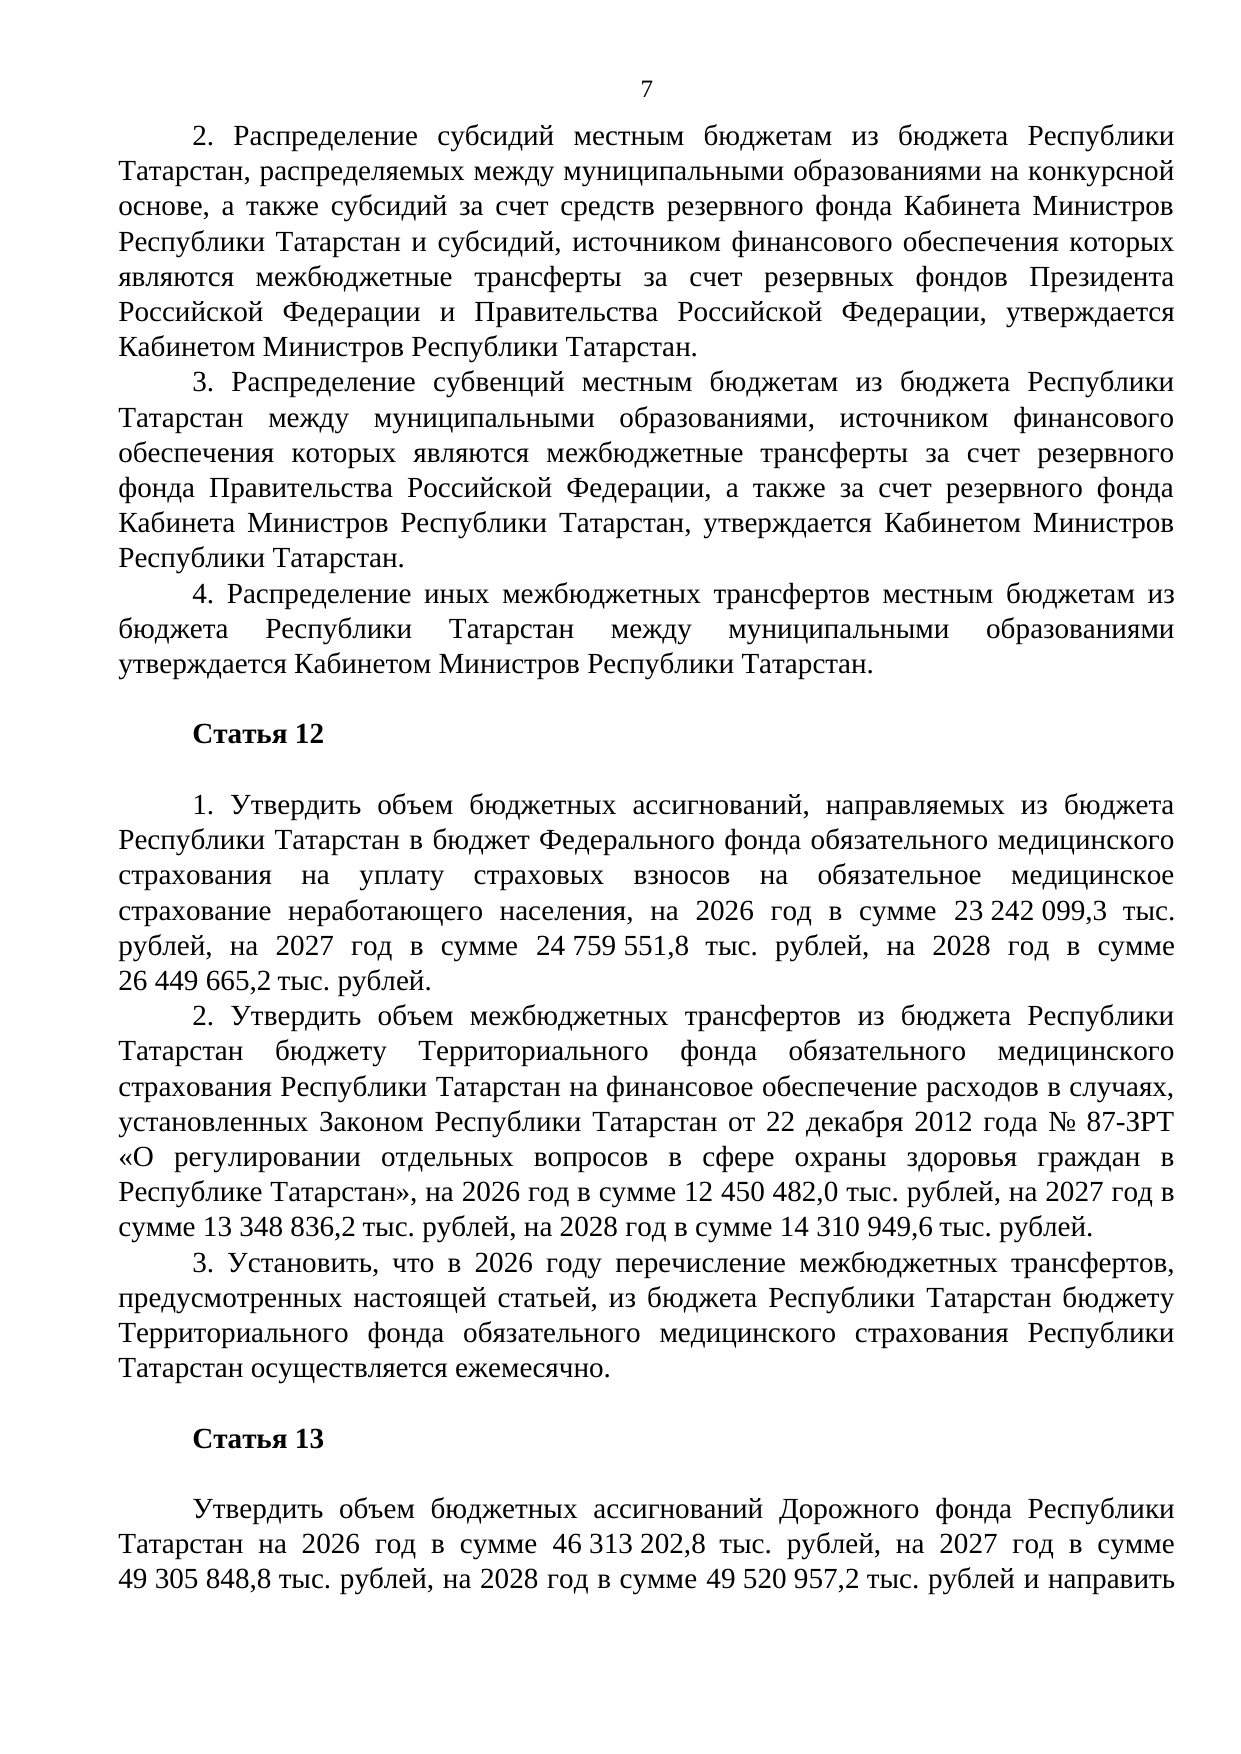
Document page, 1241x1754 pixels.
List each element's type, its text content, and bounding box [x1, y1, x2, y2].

text 1. Утвердить объем бюджетных ассигнований, направляемых из бюджета Республики Татарстан в бюджет Федерального фонда обязательного медицинского страхования на уплату страховых взносов на обязательное медицинское страхование неработающего населения, на 2026 год в сумме 23 242 099,3 тыс. рублей, на 2027 год в сумме 24 759 551,8 тыс. рублей, на 2028 год в сумме 26 449 665,2 тыс. рублей. [118, 787, 1175, 997]
text Статья 13 [118, 1421, 1175, 1454]
text 3. Распределение субвенций местным бюджетам из бюджета Республики Татарстан между муниципальными образованиями, источником финансового обеспечения которых являются межбюджетные трансферты за счет резервного фонда Правительства Российской Федерации, а также за счет резервного фонда Кабинета Министров Республики Татарстан, утверждается Кабинетом Министров Республики Татарстан. [118, 364, 1175, 574]
text 2. Распределение субсидий местным бюджетам из бюджета Республики Татарстан, распределяемых между муниципальными образованиями на конкурсной основе, а также субсидий за счет средств резервного фонда Кабинета Министров Республики Татарстан и субсидий, источником финансового обеспечения которых являются межбюджетные трансферты за счет резервных фондов Президента Российской Федерации и Правительства Российской Федерации, утверждается Кабинетом Министров Республики Татарстан. [118, 118, 1175, 363]
text 2. Утвердить объем межбюджетных трансфертов из бюджета Республики Татарстан бюджету Территориального фонда обязательного медицинского страхования Республики Татарстан на финансовое обеспечение расходов в случаях, установленных Законом Республики Татарстан от 22 декабря 2012 года № 87-ЗРТ «О регулировании отдельных вопросов в сфере охраны здоровья граждан в Республике Татарстан», на 2026 год в сумме 12 450 482,0 тыс. рублей, на 2027 год в сумме 13 348 836,2 тыс. рублей, на 2028 год в сумме 14 310 949,6 тыс. рублей. [118, 998, 1175, 1243]
text Статья 12 [118, 717, 1175, 750]
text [118, 1491, 1175, 1595]
text 4. Распределение иных межбюджетных трансфертов местным бюджетам из бюджета Республики Татарстан между муниципальными образованиями утверждается Кабинетом Министров Республики Татарстан. [118, 576, 1175, 680]
text 3. Установить, что в 2026 году перечисление межбюджетных трансфертов, предусмотренных настоящей статьей, из бюджета Республики Татарстан бюджету Территориального фонда обязательного медицинского страхования Республики Татарстан осуществляется ежемесячно. [118, 1245, 1175, 1384]
